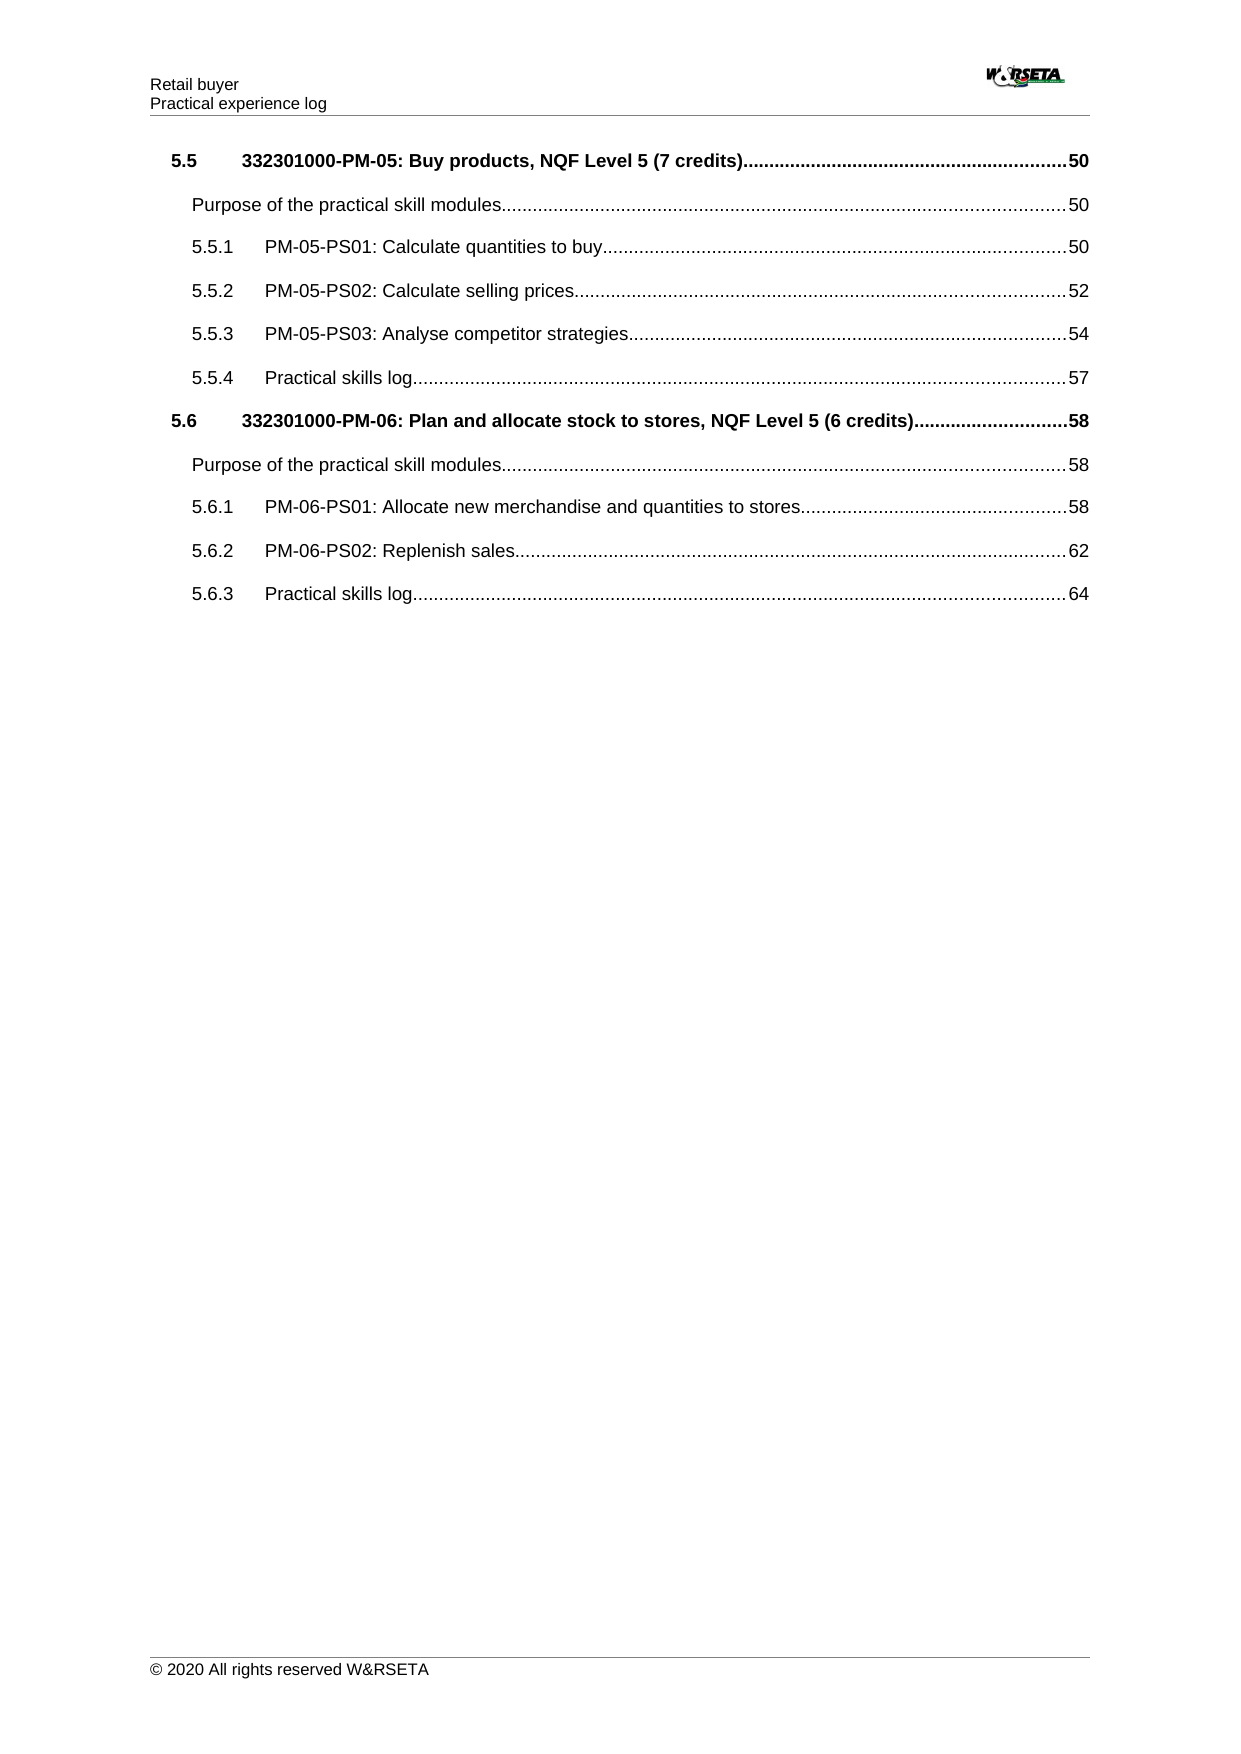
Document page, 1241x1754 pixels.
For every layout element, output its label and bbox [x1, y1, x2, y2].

picture [986, 65, 1065, 88]
